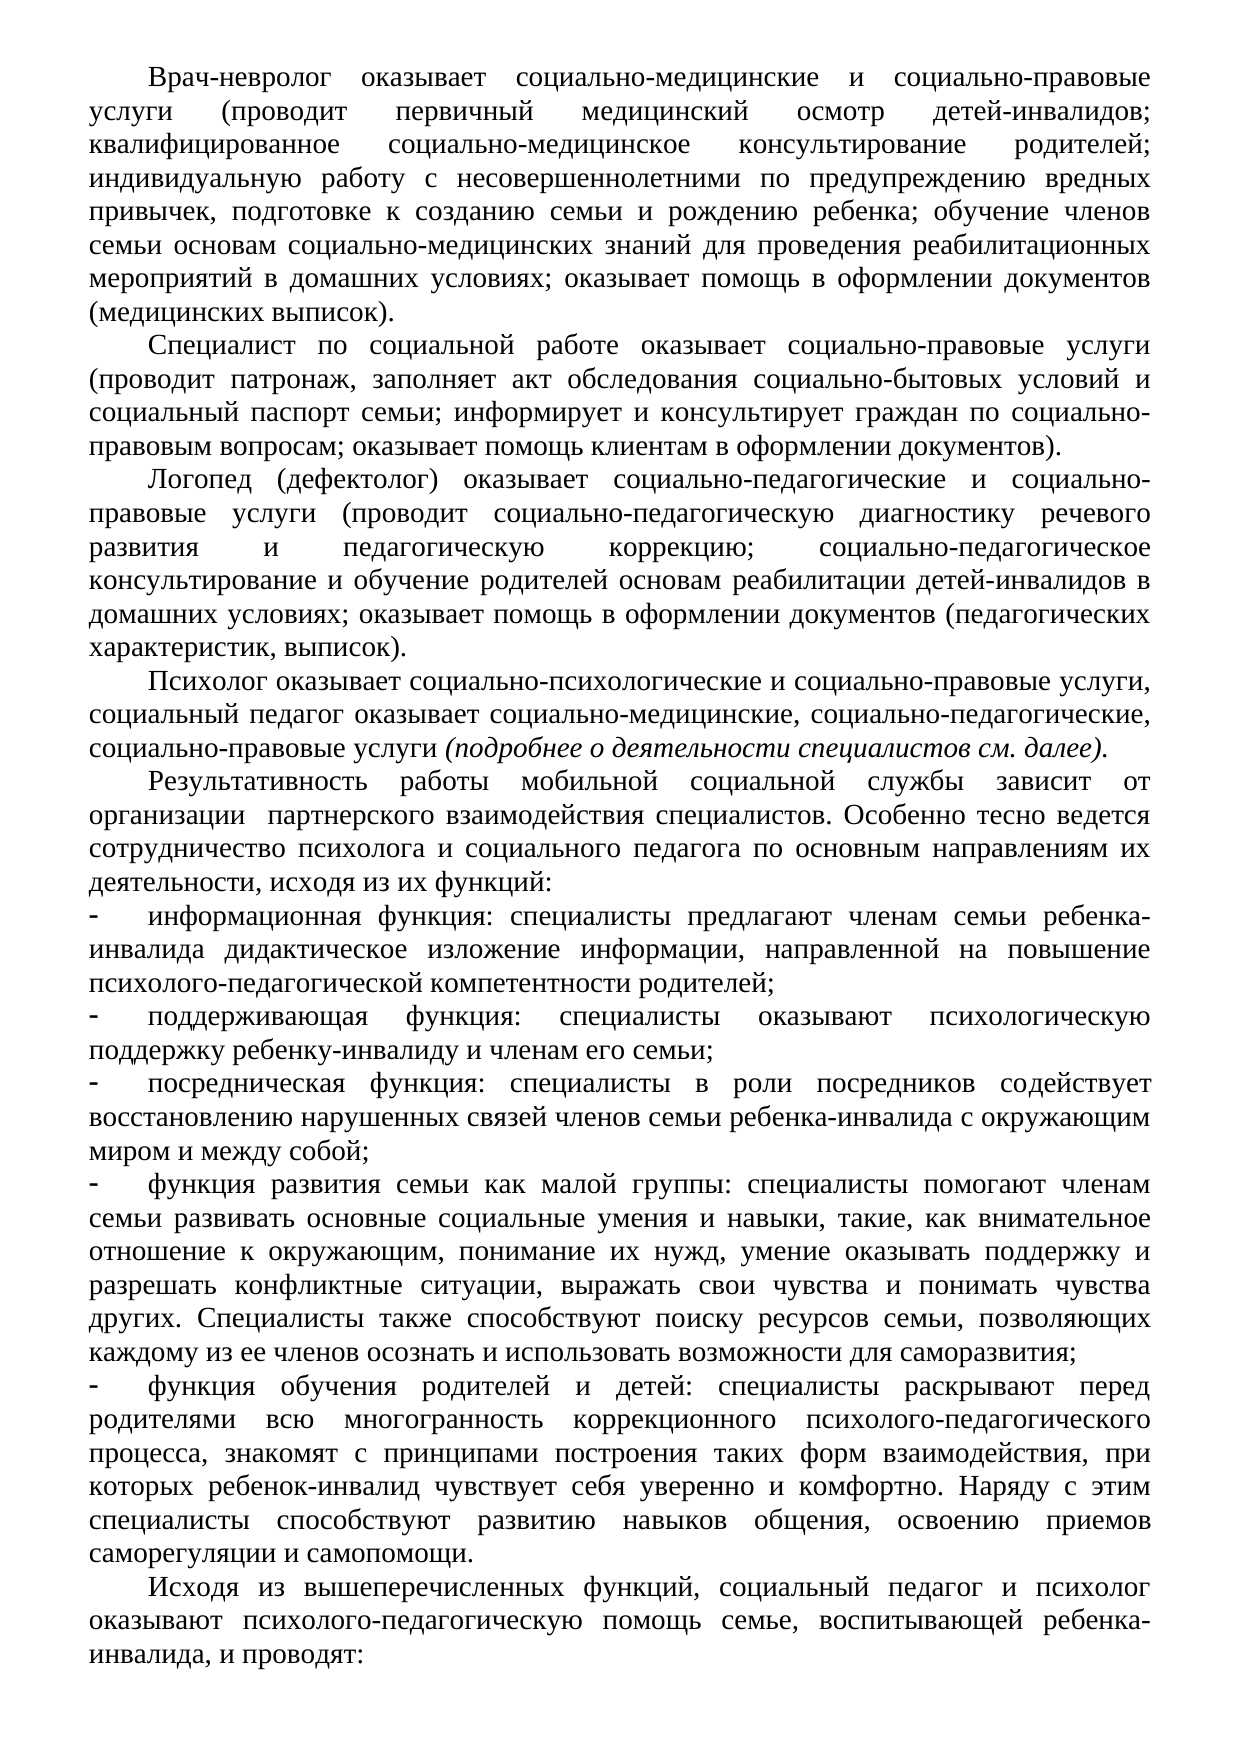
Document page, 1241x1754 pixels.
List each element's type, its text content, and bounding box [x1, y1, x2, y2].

list Специалист по социальной работе оказывает социально-правовые услуги (проводит патронаж, заполняет акт обследования социально-бытовых условий и социальный паспорт семьи; информирует и консультирует граждан по социально-правовым вопросам; оказывает помощь клиентам в оформлении документов). [89, 327, 1152, 462]
list Врач-невролог оказывает социально-медицинские и социально-правовые услуги (проводит первичный медицинский осмотр детей-инвалидов; квалифицированное социально-медицинское консультирование родителей; индивидуальную работу с несовершеннолетними по предупреждению вредных привычек, подготовке к созданию семьи и рождению ребенка; обучение членов семьи основам социально-медицинских знаний для проведения реабилитационных мероприятий в домашних условиях; оказывает помощь в оформлении документов (медицинских выписок). [89, 59, 1152, 327]
list Логопед (дефектолог) оказывает социально-педагогические и социально-правовые услуги (проводит социально-педагогическую диагностику речевого развития и педагогическую коррекцию; социально-педагогическое консультирование и обучение родителей основам реабилитации детей-инвалидов в домашних условиях; оказывает помощь в оформлении документов (педагогических характеристик, выписок). [89, 462, 1152, 663]
list поддерживающая функция: специалисты оказывают психологическую поддержку ребенку-инвалиду и членам его семьи; [89, 998, 1152, 1066]
list Исходя из вышеперечисленных функций, социальный педагог и психолог оказывают психолого-педагогическую помощь семье, воспитывающей ребенка-инвалида, и проводят: [89, 1569, 1152, 1669]
list посредническая функция: специалисты в роли посредников содействует восстановлению нарушенных связей членов семьи ребенка-инвалида с окружающим миром и между собой; [89, 1066, 1152, 1166]
list функция развития семьи как малой группы: специалисты помогают членам семьи развивать основные социальные умения и навыки, такие, как внимательное отношение к окружающим, понимание их нужд, умение оказывать поддержку и разрешать конфликтные ситуации, выражать свои чувства и понимать чувства других. Специалисты также способствуют поиску ресурсов семьи, позволяющих каждому из ее членов осознать и использовать возможности для саморазвития; [89, 1166, 1152, 1368]
list информационная функция: специалисты предлагают членам семьи ребенка-инвалида дидактическое изложение информации, направленной на повышение психолого-педагогической компетентности родителей; [89, 898, 1152, 998]
list Психолог оказывает социально-психологические и социально-правовые услуги, социальный педагог оказывает социально-медицинские, социально-педагогические, социально-правовые услуги (подробнее о деятельности специалистов см. далее). [89, 663, 1152, 763]
list функция обучения родителей и детей: специалисты раскрывают перед родителями всю многогранность коррекционного психолого-педагогического процесса, знакомят с принципами построения таких форм взаимодействия, при которых ребенок-инвалид чувствует себя уверенно и комфортно. Наряду с этим специалисты способствуют развитию навыков общения, освоению приемов саморегуляции и самопомощи. [89, 1368, 1152, 1569]
list Результативность работы мобильной социальной службы зависит от организации партнерского взаимодействия специалистов. Особенно тесно ведется сотрудничество психолога и социального педагога по основным направлениям их деятельности, исходя из их функций: [89, 763, 1152, 898]
